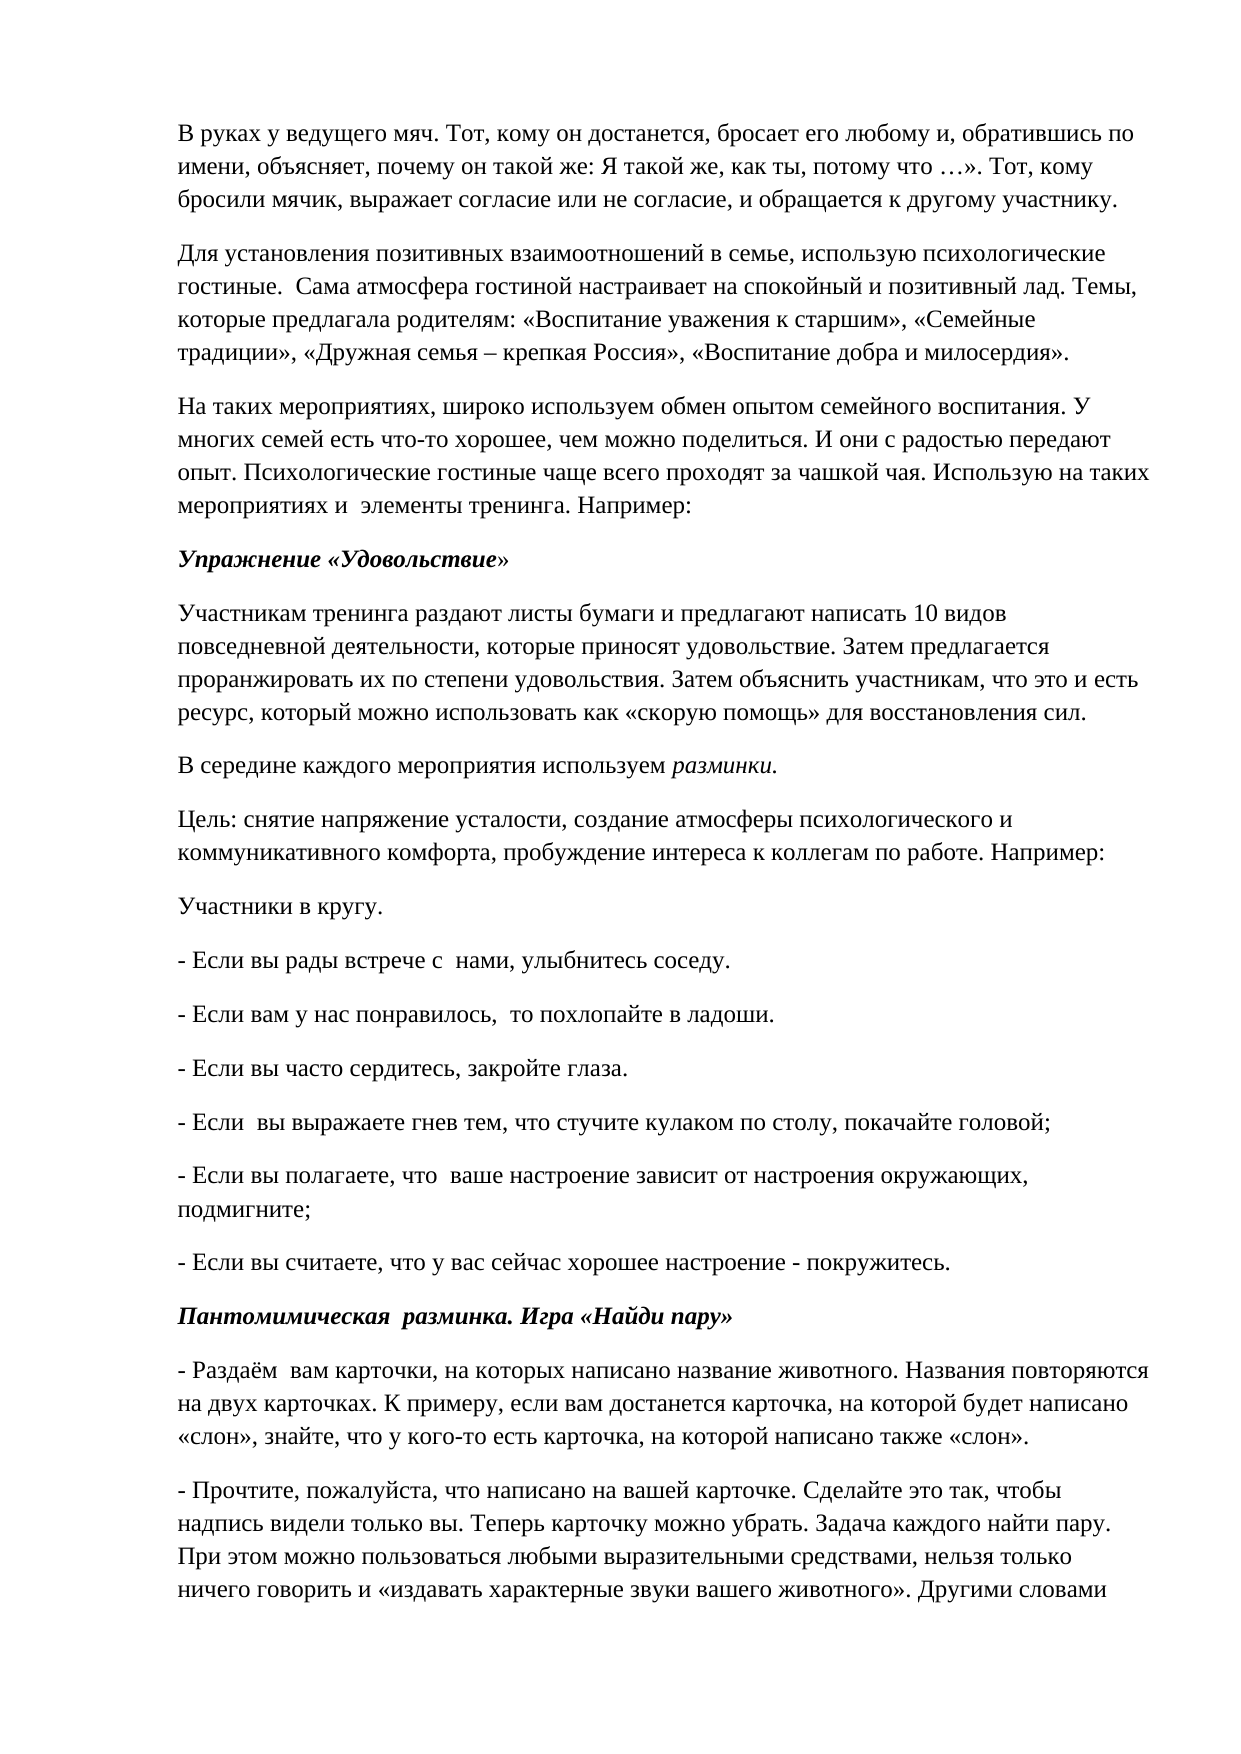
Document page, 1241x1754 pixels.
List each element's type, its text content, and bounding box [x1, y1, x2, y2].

text - Если вы полагаете, что ваше настроение зависит от настроения окружающих, подмигните; [177, 1161, 1152, 1222]
text Для установления позитивных взаимоотношений в семье, использую психологические гостиные. Сама атмосфера гостиной настраивает на спокойный и позитивный лад. Темы, которые предлагала родителям: «Воспитание уважения к старшим», «Семейные традиции», «Дружная семья – крепкая Россия», «Воспитание добра и милосердия». [177, 238, 1152, 366]
text - Если вы рады встрече с нами, улыбнитесь соседу. [177, 945, 1152, 974]
text Участники в кругу. [177, 891, 1152, 920]
text В руках у ведущего мяч. Тот, кому он достанется, бросает его любому и, обратившись по имени, объясняет, почему он такой же: Я такой же, как ты, потому что …». Тот, кому бросили мячик, выражает согласие или не согласие, и обращается к другому участнику. [177, 118, 1152, 213]
text - Если вы выражаете гнев тем, что стучите кулаком по столу, покачайте головой; [177, 1107, 1152, 1136]
text Участникам тренинга раздают листы бумаги и предлагают написать 10 видов повседневной деятельности, которые приносят удовольствие. Затем предлагается проранжировать их по степени удовольствия. Затем объяснить участникам, что это и есть ресурс, который можно использовать как «скорую помощь» для восстановления сил. [177, 598, 1152, 726]
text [177, 1475, 1152, 1603]
text Цель: снятие напряжение усталости, создание атмосферы психологического и коммуникативного комфорта, пробуждение интереса к коллегам по работе. Например: [177, 804, 1152, 866]
text На таких мероприятиях, широко используем обмен опытом семейного воспитания. У многих семей есть что-то хорошее, чем можно поделиться. И они с радостью передают опыт. Психологические гостиные чаще всего проходят за чашкой чая. Использую на таких мероприятиях и элементы тренинга. Например: [177, 391, 1152, 519]
text - Если вы считаете, что у вас сейчас хорошее настроение - покружитесь. [177, 1247, 1152, 1276]
text В середине каждого мероприятия используем разминки. [177, 751, 1152, 779]
text - Если вам у нас понравилось, то похлопайте в ладоши. [177, 999, 1152, 1028]
text - Раздаём вам карточки, на которых написано название животного. Названия повторяются на двух карточках. К примеру, если вам достанется карточка, на которой будет написано «слон», знайте, что у кого-то есть карточка, на которой написано также «слон». [177, 1355, 1152, 1450]
text Упражнение «Удовольствие» [177, 544, 1152, 573]
text - Если вы часто сердитесь, закройте глаза. [177, 1053, 1152, 1082]
text Пантомимическая разминка. Игра «Найди пару» [177, 1301, 1152, 1330]
